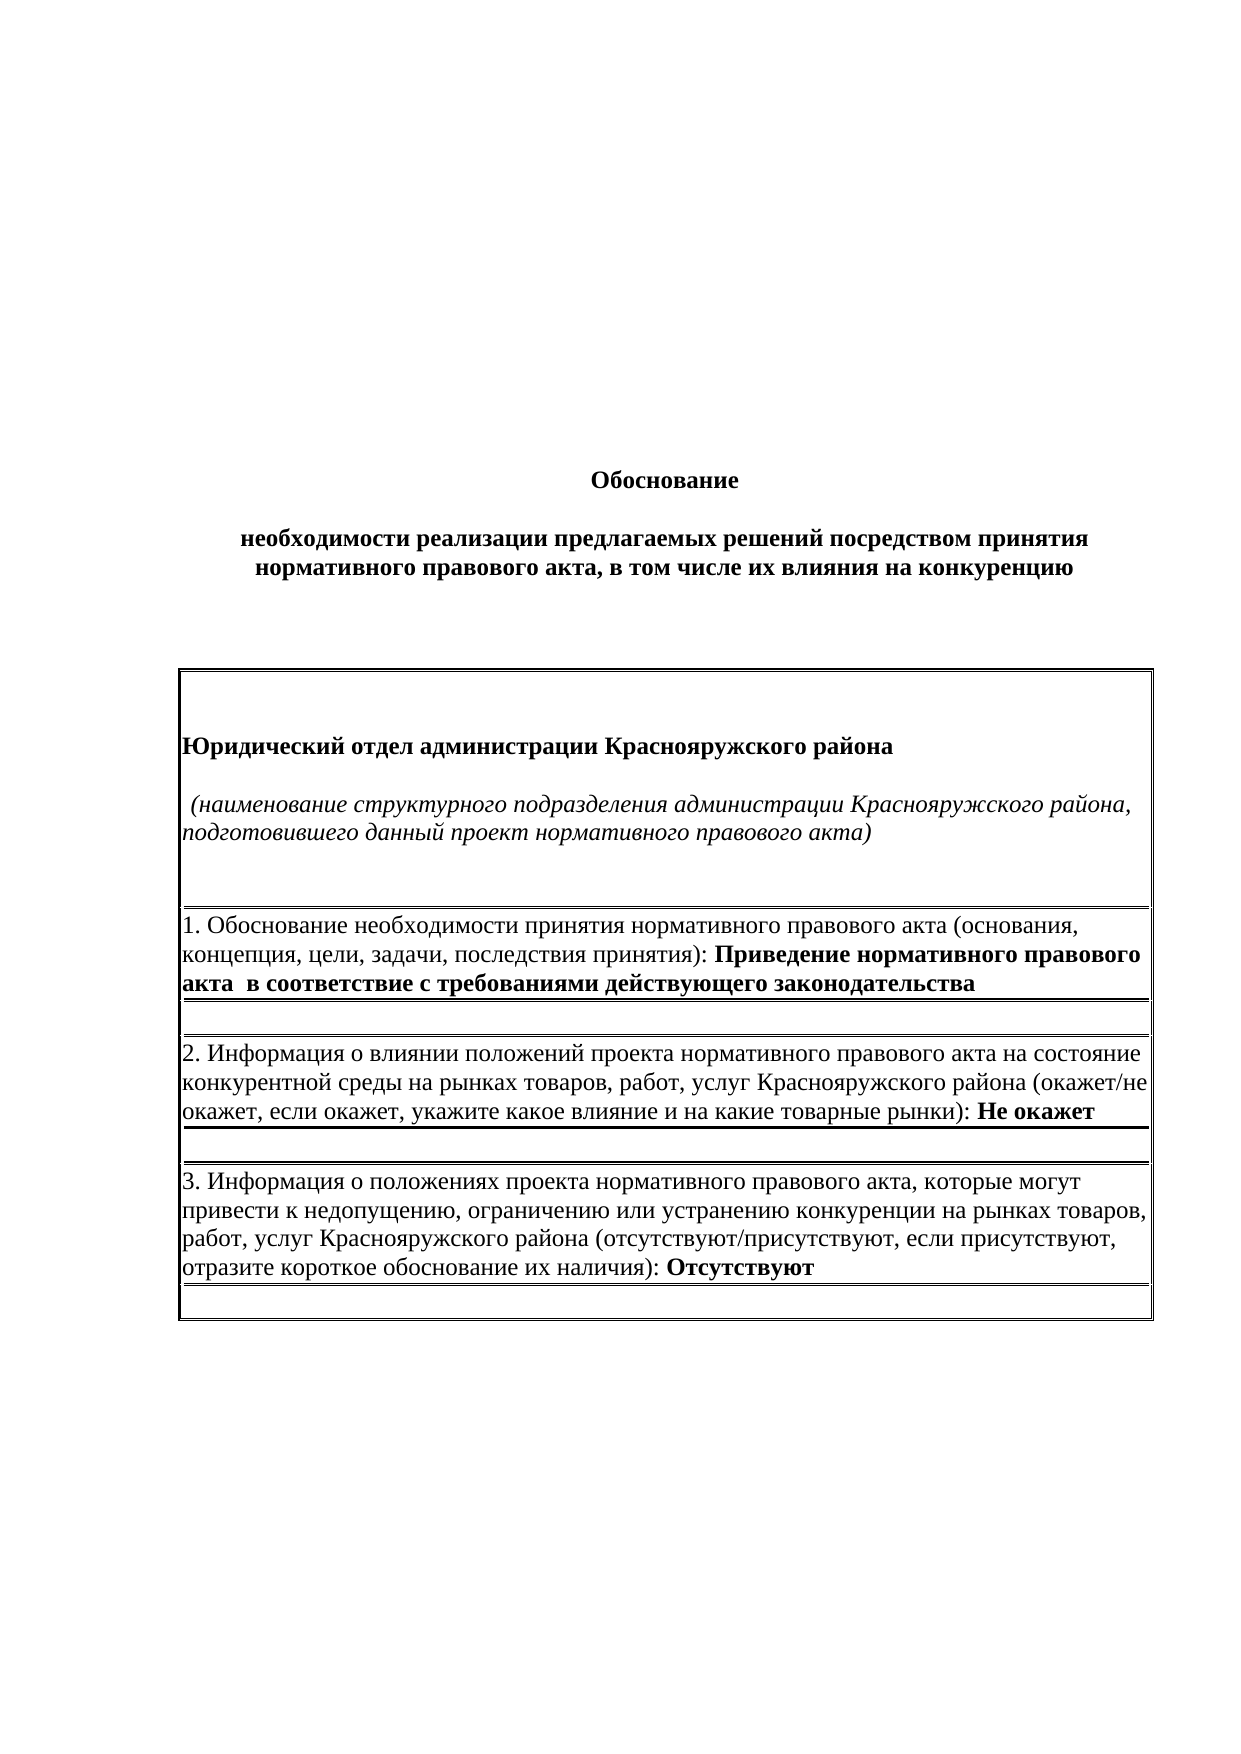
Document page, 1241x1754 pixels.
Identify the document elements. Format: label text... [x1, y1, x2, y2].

table_cell 2. Информация о влиянии положений проекта нормативного правового акта на состояние конкурентной среды на рынках товаров, работ, услуг Краснояружского района (окажет/не окажет, если окажет, укажите какое влияние и на какие товарные рынки): Не окажет [181, 1034, 1151, 1126]
table_cell [181, 1283, 1151, 1318]
table_cell [181, 998, 1151, 1033]
text необходимости реализации предлагаемых решений посредством принятия нормативного правового акта, в том числе их влияния на конкуренцию [177, 523, 1152, 581]
text Обоснование [177, 466, 1152, 494]
table_header Юридический отдел администрации Краснояружского района (наименование структурного подразделения администрации Краснояружского района, подготовившего данный проект нормативного правового акта) [181, 672, 1151, 906]
table_cell 3. Информация о положениях проекта нормативного правового акта, которые могут привести к недопущению, ограничению или устранению конкуренции на рынках товаров, работ, услуг Краснояружского района (отсутствуют/присутствуют, если присутствуют, отразите короткое обоснование их наличия): Отсутствуют [181, 1161, 1151, 1282]
table_cell 1. Обоснование необходимости принятия нормативного правового акта (основания, концепция, цели, задачи, последствия принятия): Приведение нормативного правового акта в соответствие с требованиями действующего законодательства [180, 906, 1152, 998]
table_cell [181, 1126, 1151, 1161]
